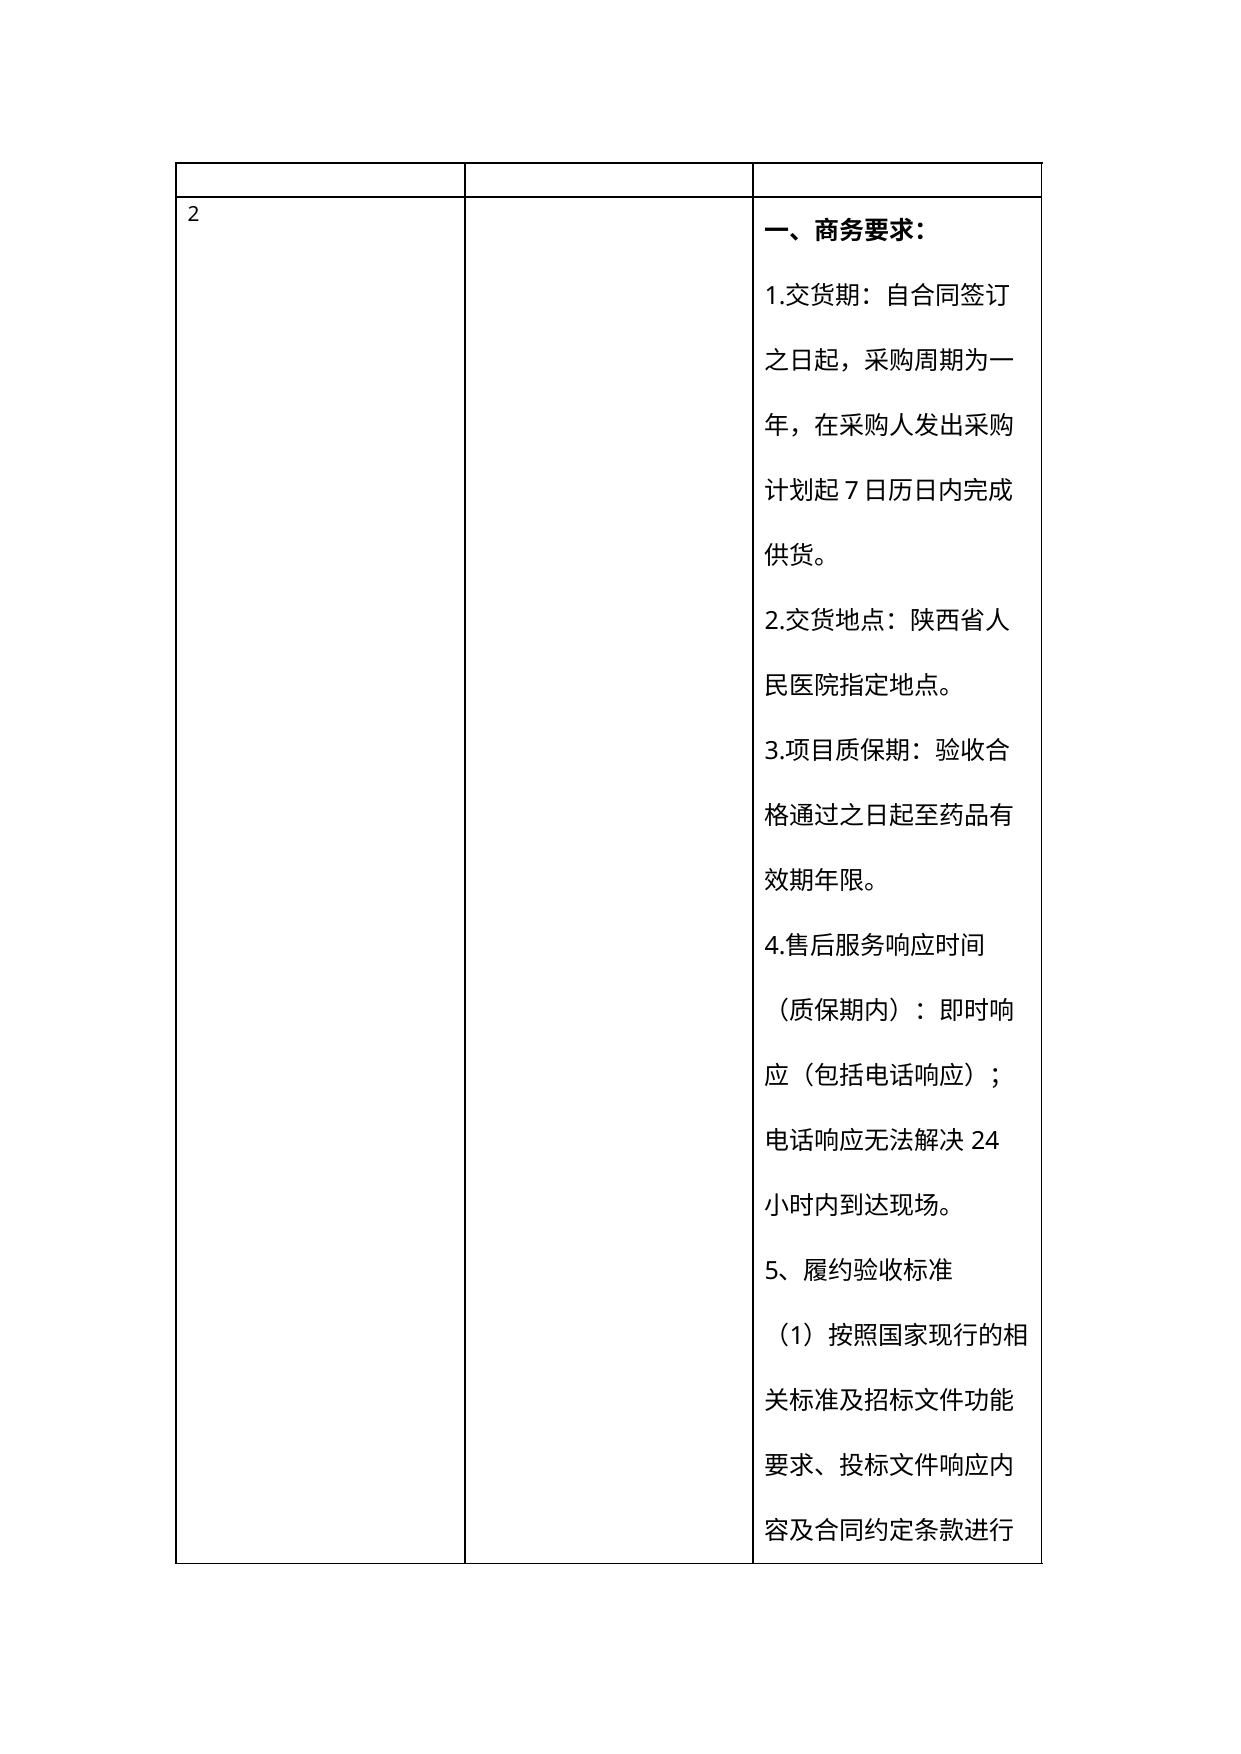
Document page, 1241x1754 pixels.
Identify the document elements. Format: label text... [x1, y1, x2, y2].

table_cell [754, 198, 1041, 1563]
table_cell [754, 164, 1041, 196]
table_cell 2 [177, 198, 464, 1563]
table_cell [466, 198, 752, 1563]
table_cell 1 [177, 164, 464, 196]
table_cell [466, 164, 752, 196]
